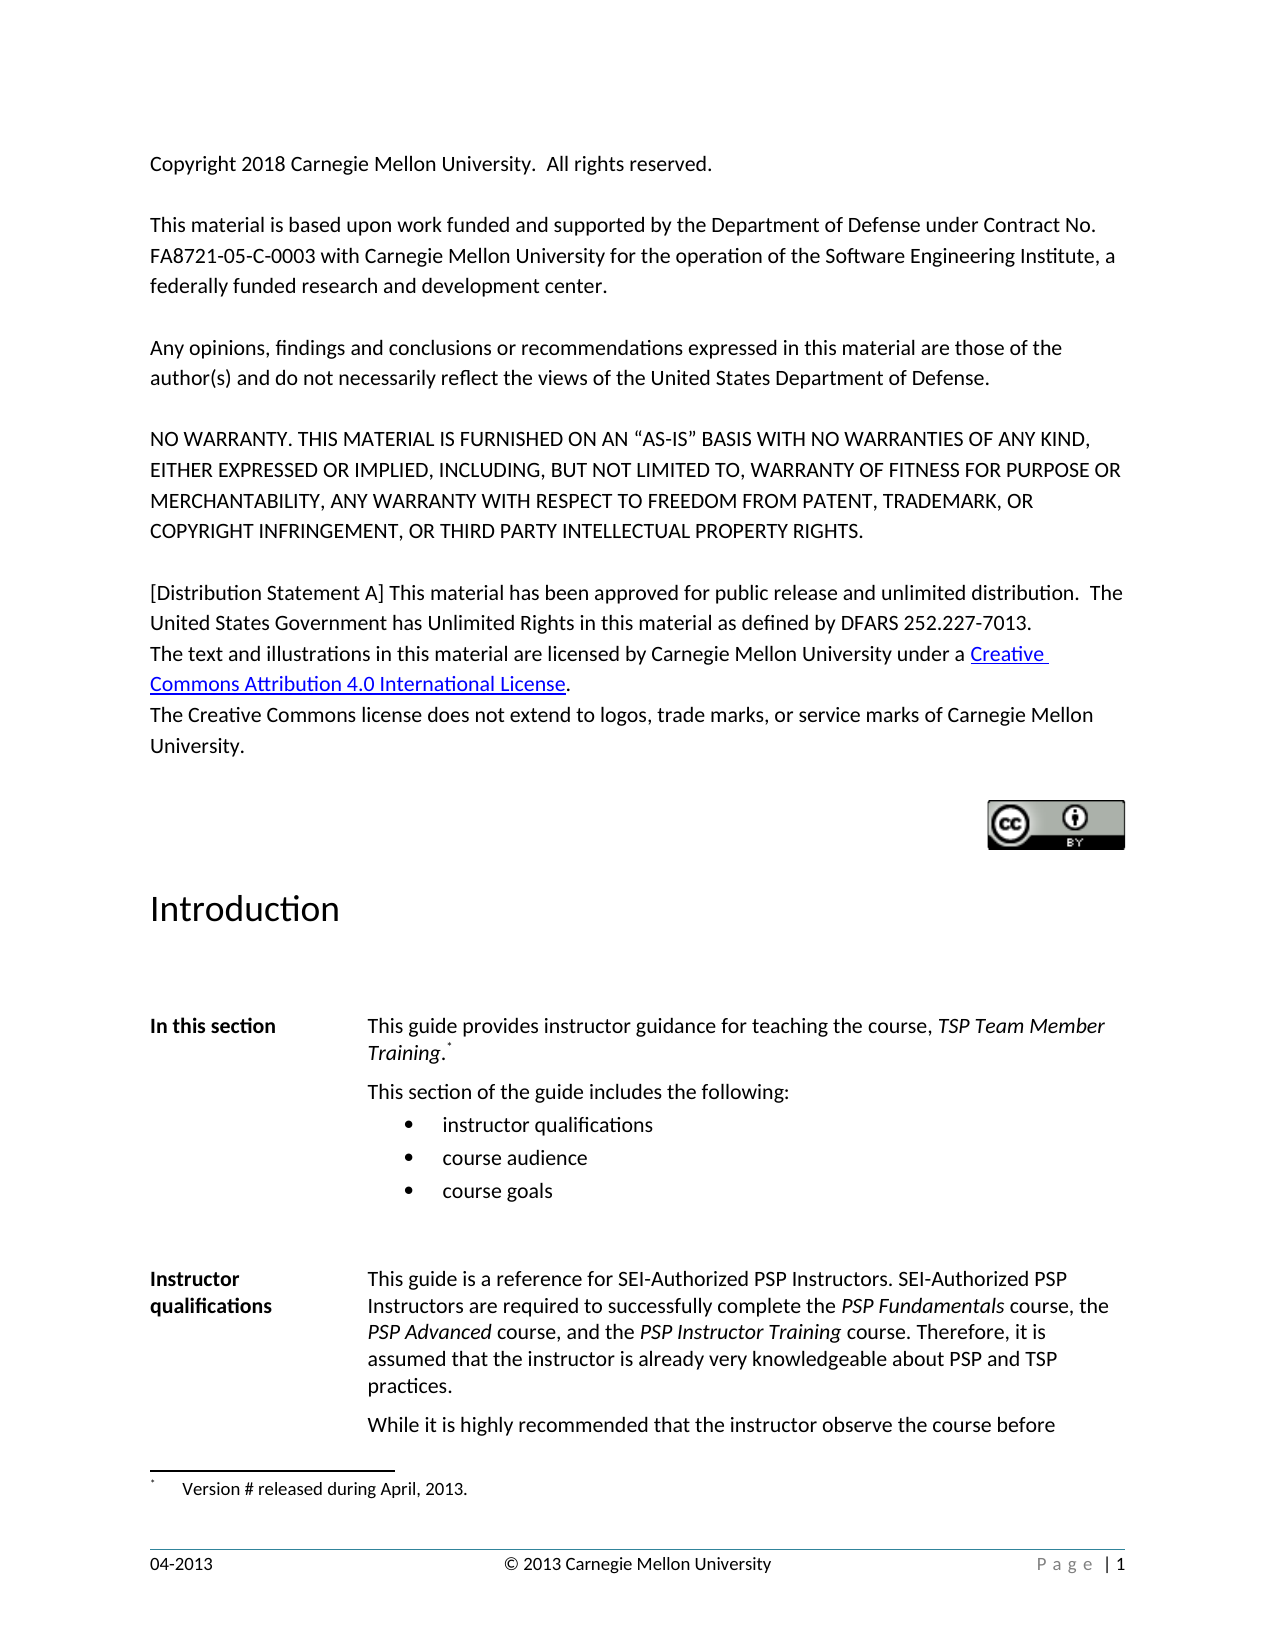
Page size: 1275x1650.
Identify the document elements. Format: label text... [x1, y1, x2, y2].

table_header This guide provides instructor guidance for teaching the course, TSP Team Member Training. This section of the guide includes the following: instructor qualifications course audience course goals [356, 1013, 1136, 1204]
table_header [139, 1265, 356, 1438]
text The Creative Commons license does not extend to logos, trade marks, or service marks of Carnegie Mellon University. [150, 701, 1125, 758]
text Copyright 2018 Carnegie Mellon University. All rights reserved. This material is based upon work funded and supported by the Department of Defense under Contract No. FA8721-05-C-0003 with Carnegie Mellon University for the operation of the Software Engineering Institute, a federally funded research and development center. Any opinions, findings and conclusions or recommendations expressed in this material are those of the author(s) and do not necessarily reflect the views of the United States Department of Defense. NO WARRANTY. THIS MATERIAL IS FURNISHED ON AN “AS-IS” BASIS WITH NO WARRANTIES OF ANY KIND, EITHER EXPRESSED OR IMPLIED, INCLUDING, BUT NOT LIMITED TO, WARRANTY OF FITNESS FOR PURPOSE OR MERCHANTABILITY, ANY WARRANTY WITH RESPECT TO FREEDOM FROM PATENT, TRADEMARK, OR COPYRIGHT INFRINGEMENT, OR THIRD PARTY INTELLECTUAL PROPERTY RIGHTS. [Distribution Statement A] This material has been approved for public release and unlimited distribution. The United States Government has Unlimited Rights in this material as defined by DFARS 252.227-7013. [150, 150, 1125, 636]
text Introduction [150, 885, 1125, 931]
picture [987, 800, 1125, 850]
table_header In this section [139, 1013, 356, 1204]
text The text and illustrations in this material are licensed by Carnegie Mellon University under a Creative Commons Attribution 4.0 International License. [150, 640, 1125, 697]
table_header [356, 1265, 1136, 1438]
